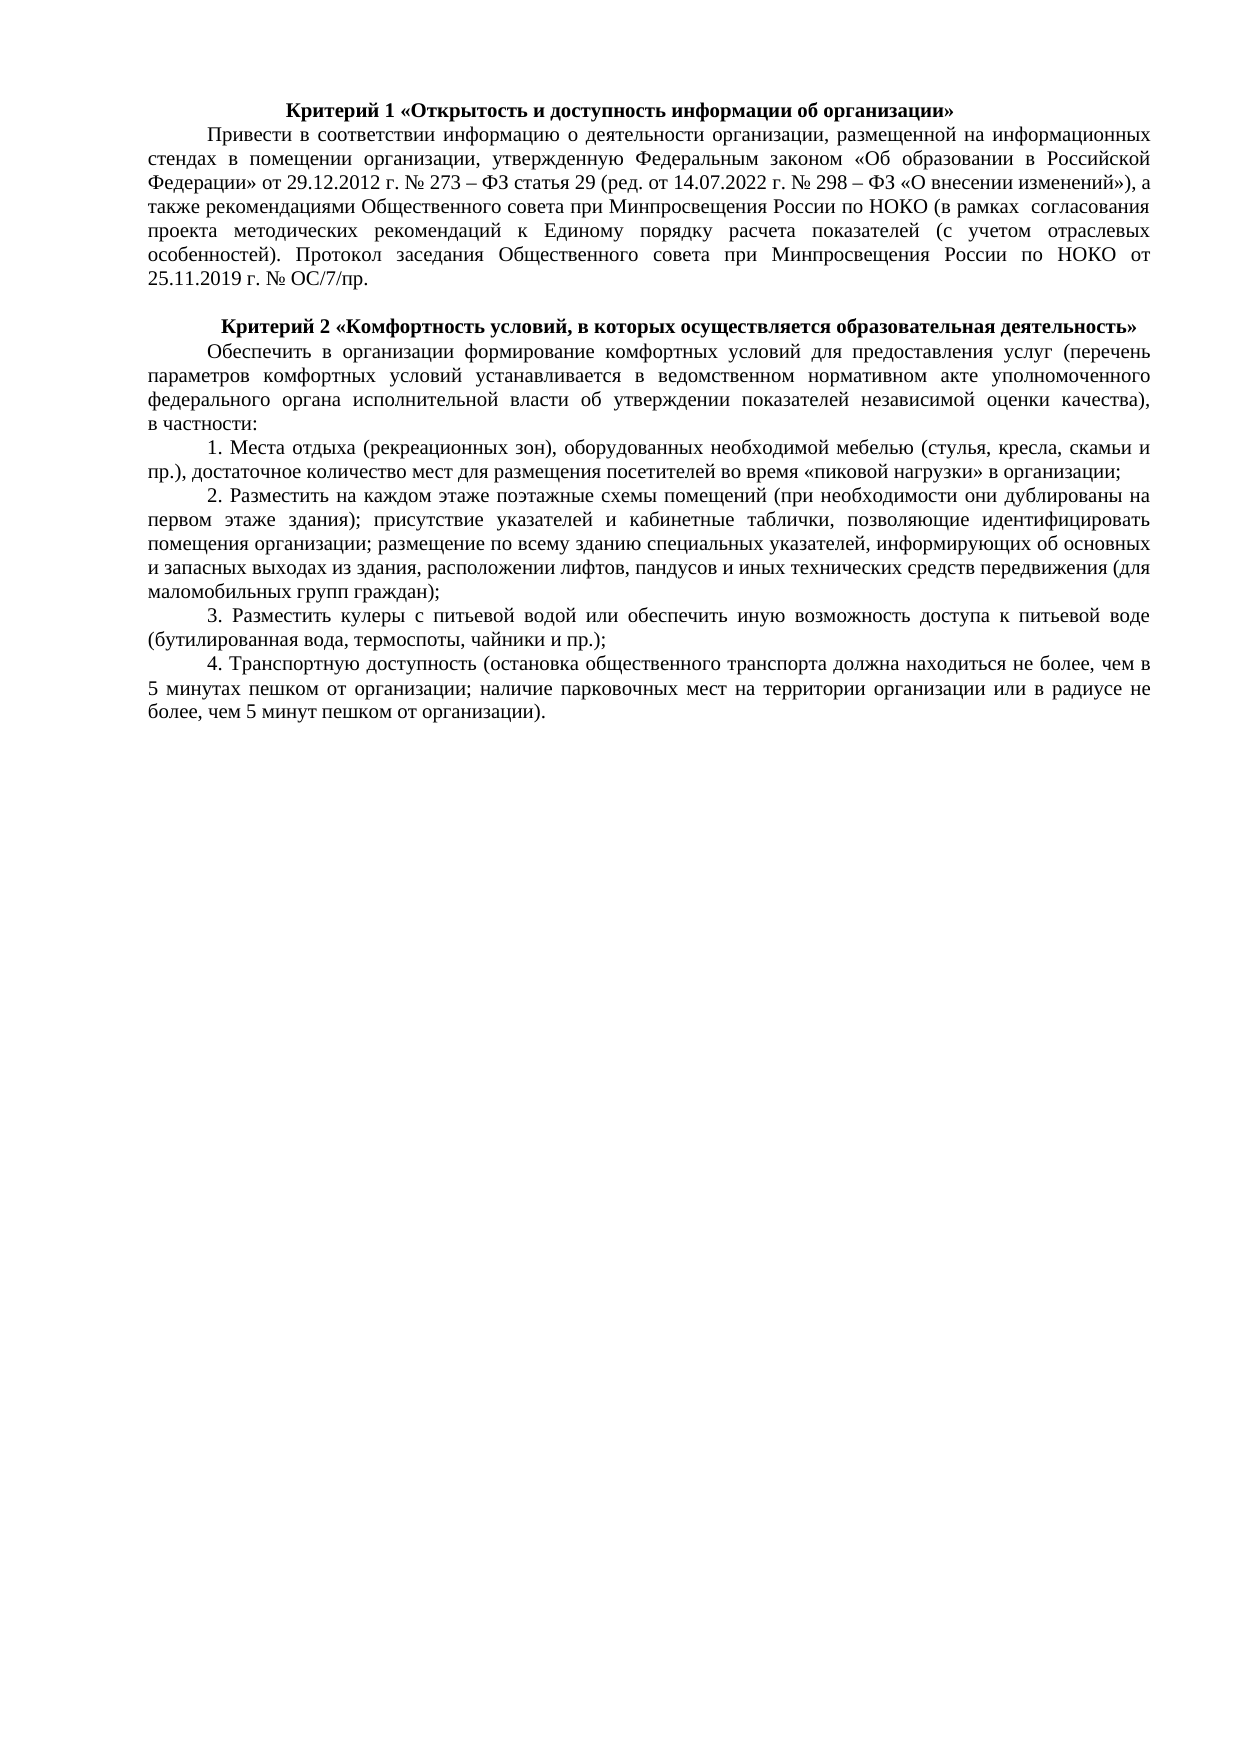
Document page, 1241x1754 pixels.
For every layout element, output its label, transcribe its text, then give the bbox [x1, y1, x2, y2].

text 3. Разместить кулеры с питьевой водой или обеспечить иную возможность доступа к питьевой воде (бутилированная вода, термоспоты, чайники и пр.); [148, 603, 1152, 651]
text Обеспечить в организации формирование комфортных условий для предоставления услуг (перечень параметров комфортных условий устанавливается в ведомственном нормативном акте уполномоченного федерального органа исполнительной власти об утверждении показателей независимой оценки качества), в частности: [148, 338, 1152, 435]
list Критерий 2 «Комфортность условий, в которых осуществляется образовательная деятельность» [89, 314, 1152, 338]
list Критерий 1 «Открытость и доступность информации об организации» [89, 98, 1152, 122]
text 2. Разместить на каждом этаже поэтажные схемы помещений (при необходимости они дублированы на первом этаже здания); присутствие указателей и кабинетные таблички, позволяющие идентифицировать помещения организации; размещение по всему зданию специальных указателей, информирующих об основных и запасных выходах из здания, расположении лифтов, пандусов и иных технических средств передвижения (для маломобильных групп граждан); [148, 483, 1152, 603]
text 1. Места отдыха (рекреационных зон), оборудованных необходимой мебелью (стулья, кресла, скамьи и пр.), достаточное количество мест для размещения посетителей во время «пиковой нагрузки» в организации; [148, 435, 1152, 483]
text Привести в соответствии информацию о деятельности организации, размещенной на информационных стендах в помещении организации, утвержденную Федеральным законом «Об образовании в Российской Федерации» от 29.12.2012 г. № 273 – ФЗ статья 29 (ред. от 14.07.2022 г. № 298 – ФЗ «О внесении изменений»), а также рекомендациями Общественного совета при Минпросвещения России по НОКО (в рамках согласования проекта методических рекомендаций к Единому порядку расчета показателей (с учетом отраслевых особенностей). Протокол заседания Общественного совета при Минпросвещения России по НОКО от 25.11.2019 г. № ОС/7/пр. [148, 122, 1152, 290]
text 4. Транспортную доступность (остановка общественного транспорта должна находиться не более, чем в 5 минутах пешком от организации; наличие парковочных мест на территории организации или в радиусе не более, чем 5 минут пешком от организации). [148, 651, 1152, 723]
